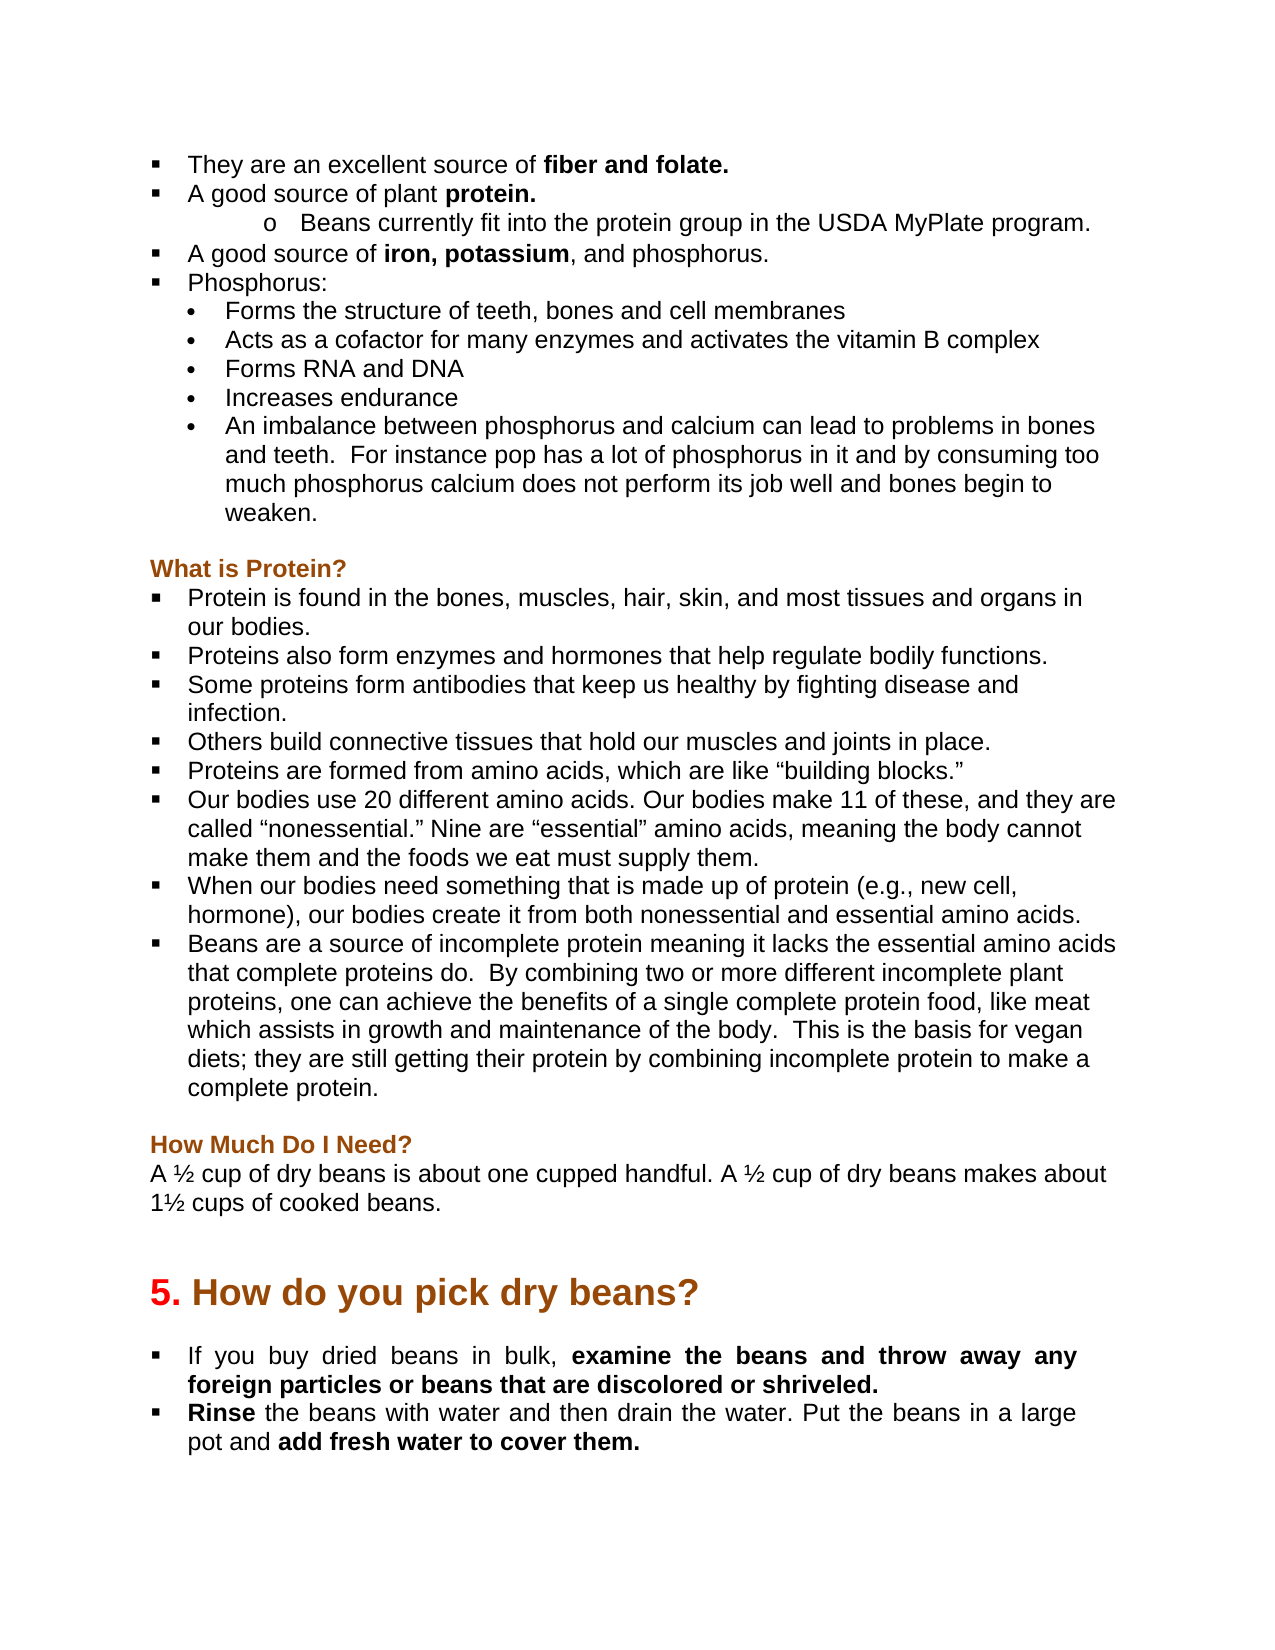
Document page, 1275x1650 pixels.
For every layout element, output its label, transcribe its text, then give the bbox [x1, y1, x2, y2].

text What is Protein? [150, 554, 1125, 583]
list Beans currently fit into the protein group in the USDA MyPlate program. [262, 208, 1125, 239]
list They are an excellent source of fiber and folate. [150, 150, 1125, 179]
list A good source of iron, potassium, and phosphorus. [150, 239, 1125, 267]
list Acts as a cofactor for many enzymes and activates the vitamin B complex [187, 325, 1125, 354]
list Forms the structure of teeth, bones and cell membranes [187, 296, 1125, 325]
list Others build connective tissues that hold our muscles and joints in place. [150, 727, 1125, 756]
list Rinse the beans with water and then drain the water. Put the beans in a large pot and add fresh water to cover them. [150, 1398, 1078, 1456]
list Our bodies use 20 different amino acids. Our bodies make 11 of these, and they are called “nonessential.” Nine are “essential” amino acids, meaning the body cannot make them and the foods we eat must supply them. [150, 785, 1125, 871]
list Beans are a source of incomplete protein meaning it lacks the essential amino acids that complete proteins do. By combining two or more different incomplete plant proteins, one can achieve the benefits of a single complete protein food, like meat which assists in growth and maintenance of the body. This is the basis for vegan diets; they are still getting their protein by combining incomplete protein to make a complete protein. [150, 929, 1125, 1101]
list Protein is found in the bones, muscles, hair, skin, and most tissues and organs in our bodies. [150, 583, 1125, 641]
list An imbalance between phosphorus and calcium can lead to problems in bones and teeth. For instance pop has a lot of phosphorus in it and by consuming too much phosphorus calcium does not perform its job well and bones begin to weaken. [187, 411, 1125, 526]
list Forms RNA and DNA [187, 354, 1125, 383]
list When our bodies need something that is made up of protein (e.g., new cell, hormone), our bodies create it from both nonessential and essential amino acids. [150, 871, 1125, 929]
text 5. How do you pick dry beans? [150, 1270, 1125, 1313]
list A good source of plant protein. [150, 179, 1125, 208]
text A ½ cup of dry beans is about one cupped handful. A ½ cup of dry beans makes about 1½ cups of cooked beans. [150, 1159, 1125, 1216]
list If you buy dried beans in bulk, examine the beans and throw away any foreign particles or beans that are discolored or shriveled. [150, 1341, 1078, 1398]
list Increases endurance [187, 383, 1125, 411]
text How Much Do I Need? [150, 1130, 1125, 1159]
list Phosphorus: [150, 267, 1125, 296]
list Proteins also form enzymes and hormones that help regulate bodily functions. [150, 641, 1125, 669]
list Proteins are formed from amino acids, which are like “building blocks.” [150, 756, 1125, 785]
list Some proteins form antibodies that keep us healthy by fighting disease and infection. [150, 669, 1125, 727]
